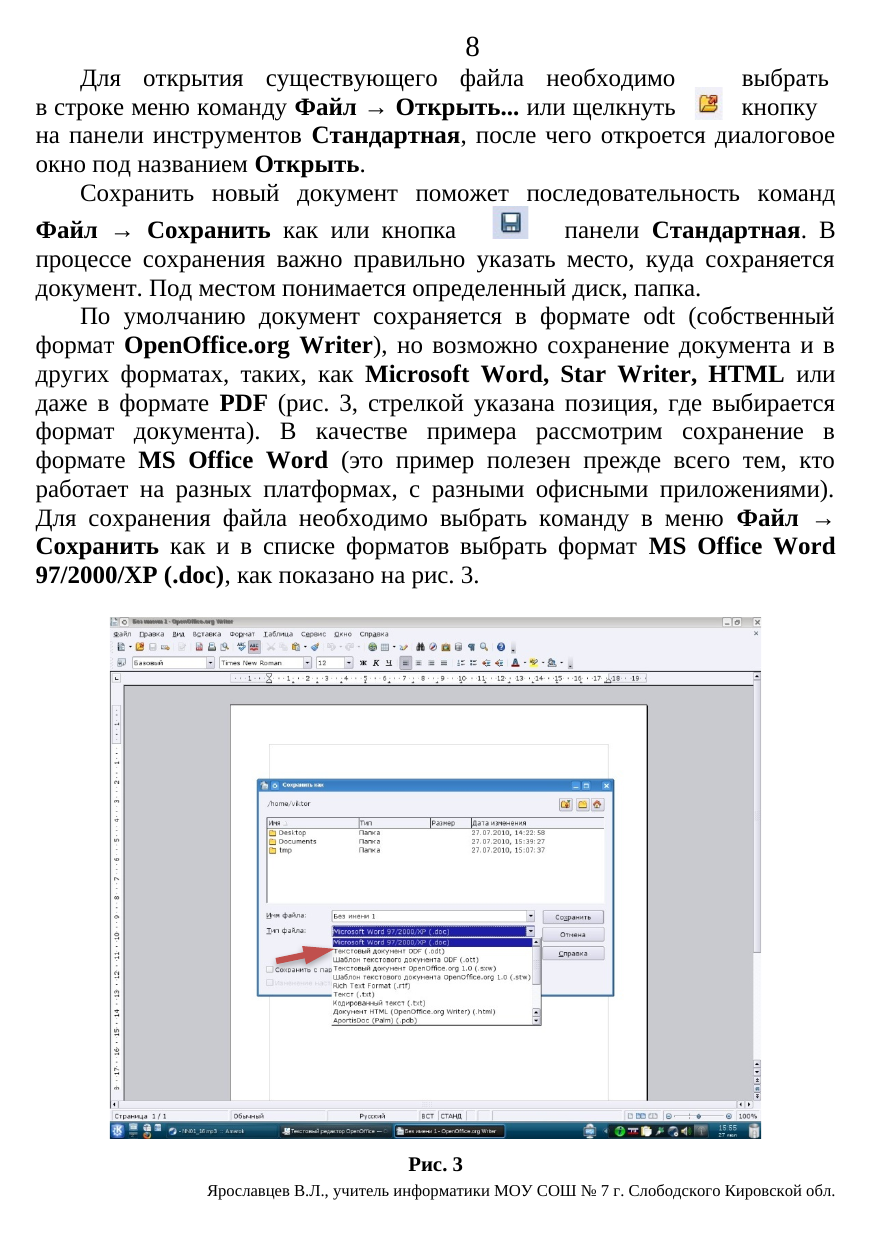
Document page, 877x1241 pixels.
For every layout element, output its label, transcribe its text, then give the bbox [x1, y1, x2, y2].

text Для открытия существующего файла необходимо выбрать в строке меню команду Файл → Открыть... или щелкнуть кнопку на панели инструментов Стандартная, после чего откроется диалоговое окно под названием Открыть. [35, 63, 836, 178]
text Рис. 3 [35, 1151, 836, 1176]
text Сохранить новый документ поможет последовательность команд Файл → Сохранить как или кнопка панели Стандартная. В процессе сохранения важно правильно указать место, куда сохраняется документ. Под местом понимается определенный диск, папка. [35, 178, 836, 301]
picture [694, 87, 723, 120]
picture [492, 206, 529, 239]
text По умолчанию документ сохраняется в формате odt (собственный формат OpenOffice.org Writer), но возможно сохранение документа и в других форматах, таких, как Microsoft Word, Star Writer, HTML или даже в формате PDF (рис. 3, стрелкой указана позиция, где выбирается формат документа). В качестве примера рассмотрим сохранение в формате MS Office Word (это пример полезен прежде всего тем, кто работает на разных платформах, с разными офисными приложениями). Для сохранения файла необходимо выбрать команду в меню Файл → Сохранить как и в списке форматов выбрать формат MS Office Word 97/2000/XP (.doc), как показано на рис. 3. [35, 301, 836, 589]
picture [109, 617, 762, 1139]
